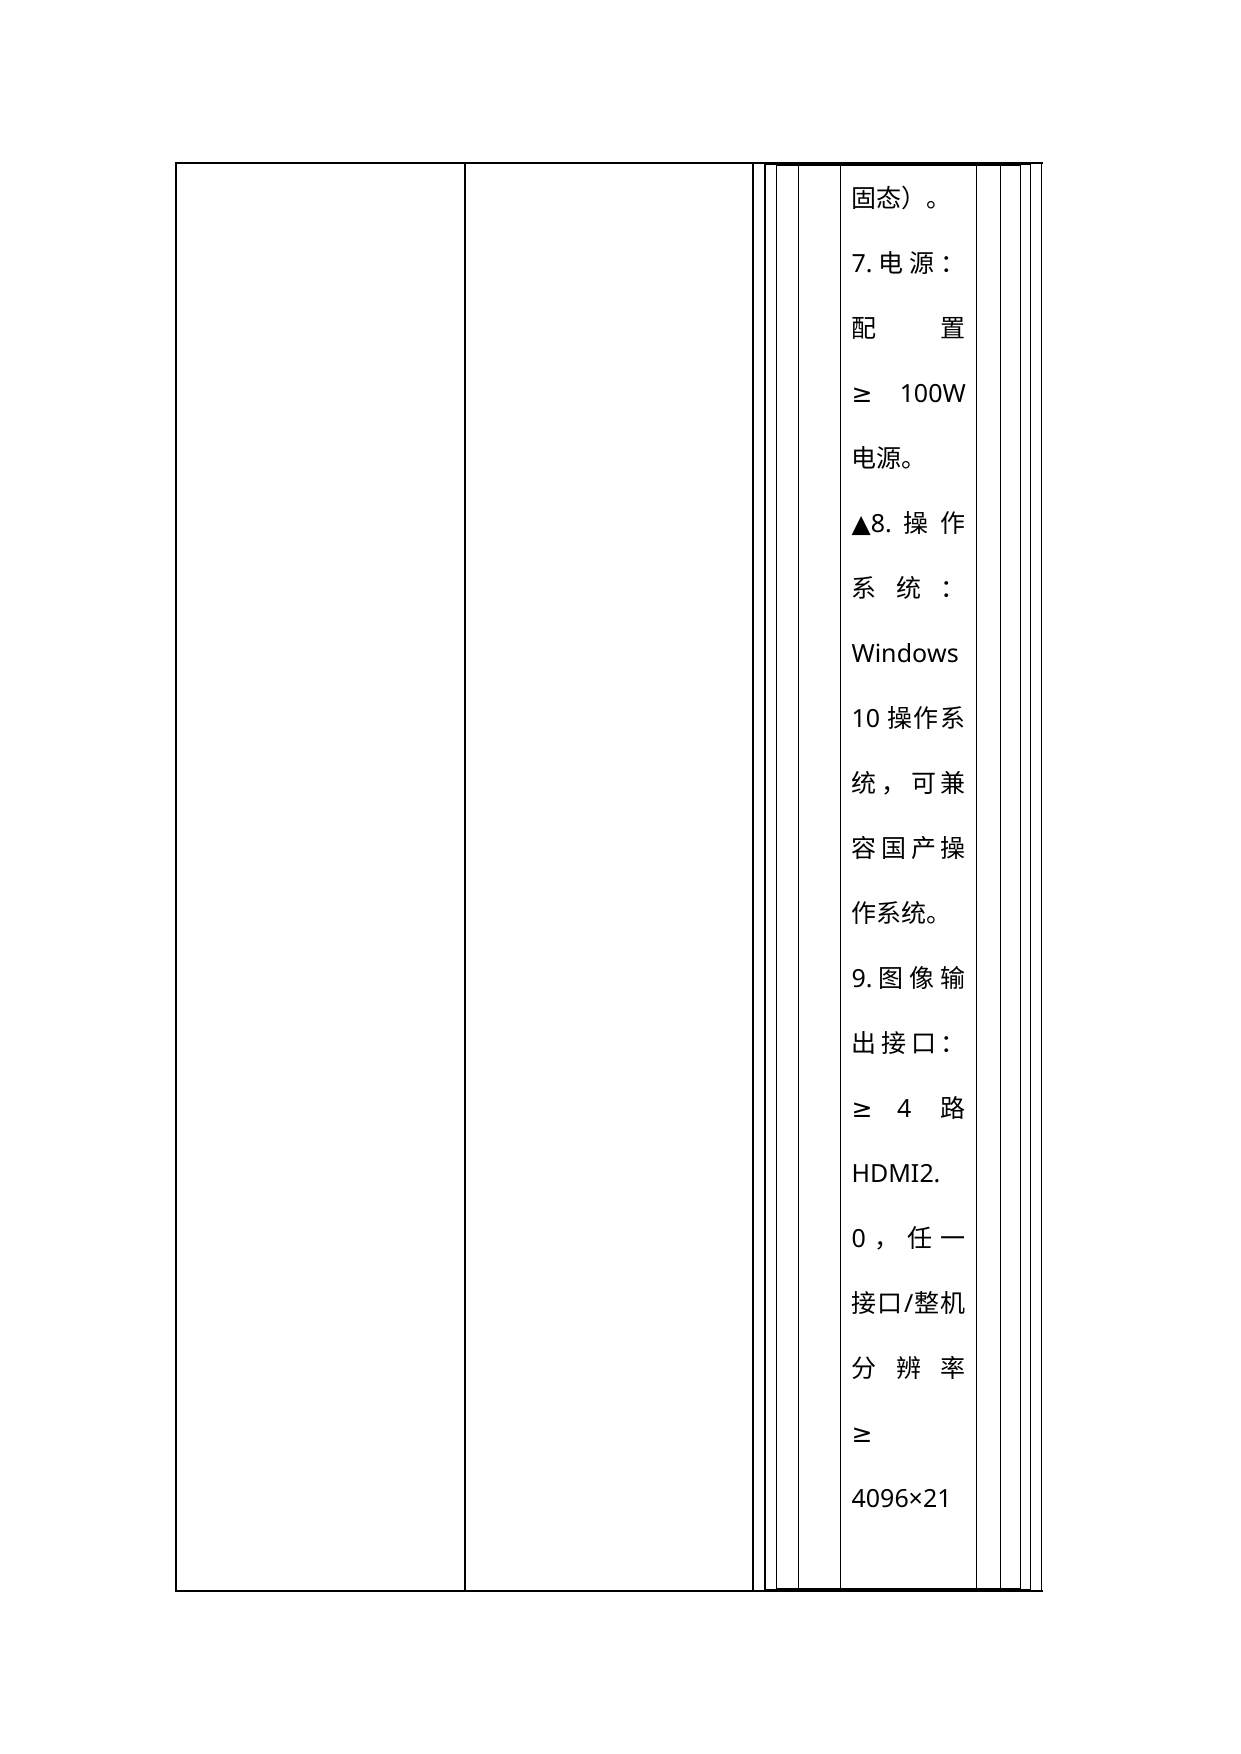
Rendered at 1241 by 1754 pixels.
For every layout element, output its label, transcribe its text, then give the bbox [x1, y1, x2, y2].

table_cell [766, 165, 776, 1589]
table_cell [1031, 164, 1041, 1590]
table_cell [841, 166, 976, 1588]
table_cell [754, 164, 764, 1590]
table_cell [777, 166, 798, 1588]
table_cell [1001, 166, 1020, 1588]
table_cell [1021, 165, 1030, 1589]
table_cell 1 [177, 164, 464, 1590]
table_cell [466, 164, 752, 1590]
table_cell [977, 166, 1000, 1588]
table_cell [799, 166, 840, 1588]
